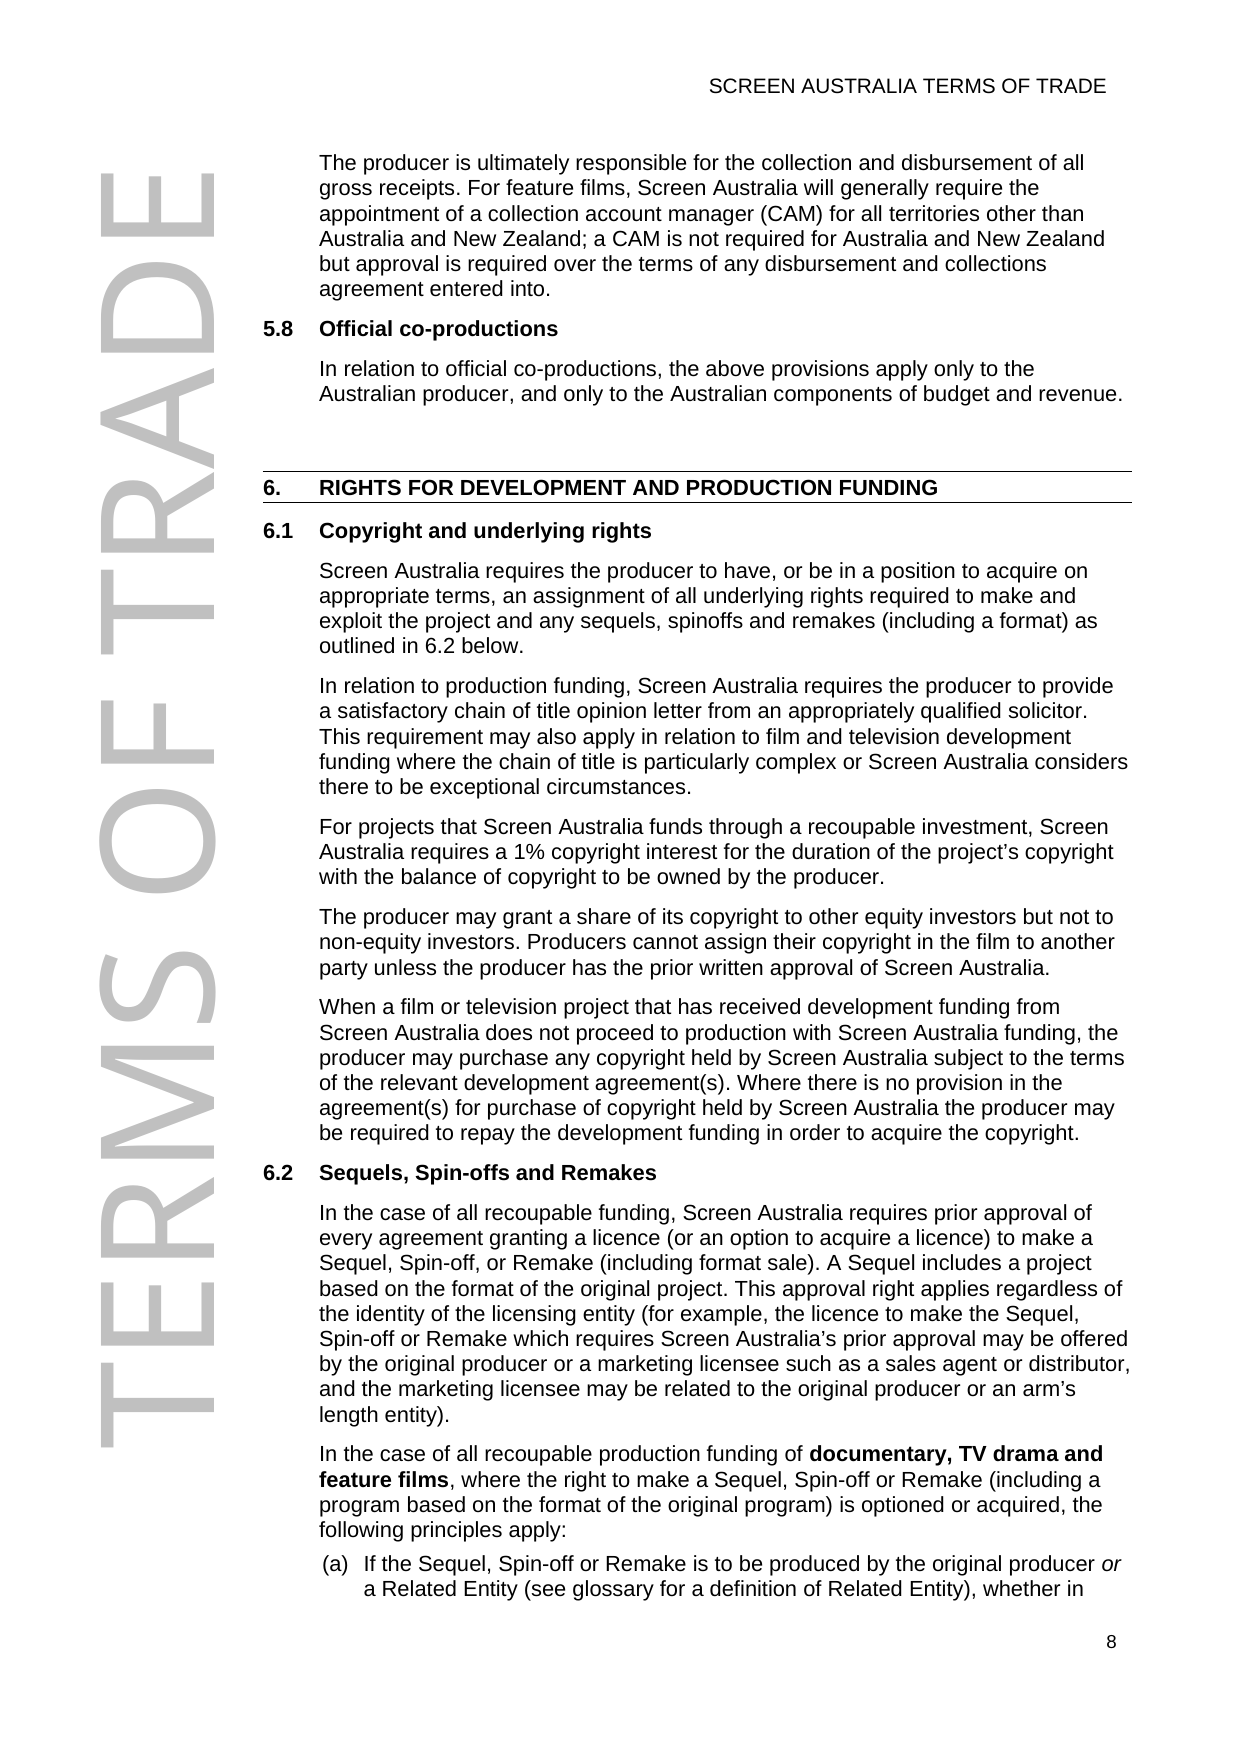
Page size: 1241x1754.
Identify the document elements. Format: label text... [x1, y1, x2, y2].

text For projects that Screen Australia funds through a recoupable investment, Screen Australia requires a 1% copyright interest for the duration of the project’s copyright with the balance of copyright to be owned by the producer. [319, 814, 1132, 889]
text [322, 1550, 1132, 1601]
text 6.2 Sequels, Spin-offs and Remakes [263, 1160, 1132, 1185]
text The producer is ultimately responsible for the collection and disbursement of all gross receipts. For feature films, Screen Australia will generally require the appointment of a collection account manager (CAM) for all territories other than Australia and New Zealand; a CAM is not required for Australia and New Zealand but approval is required over the terms of any disbursement and collections agreement entered into. [319, 150, 1132, 301]
text The producer may grant a share of its copyright to other equity investors but not to non-equity investors. Producers cannot assign their copyright in the film to another party unless the producer has the prior written approval of Screen Australia. [319, 904, 1132, 979]
text Screen Australia requires the producer to have, or be in a position to acquire on appropriate terms, an assignment of all underlying rights required to make and exploit the project and any sequels, spinoffs and remakes (including a format) as outlined in 6.2 below. [319, 558, 1132, 658]
text In the case of all recoupable production funding of documentary, TV drama and feature films, where the right to make a Sequel, Spin-off or Remake (including a program based on the format of the original program) is optioned or acquired, the following principles apply: [319, 1441, 1132, 1542]
text When a film or television project that has received development funding from Screen Australia does not proceed to production with Screen Australia funding, the producer may purchase any copyright held by Screen Australia subject to the terms of the relevant development agreement(s). Where there is no provision in the agreement(s) for purchase of copyright held by Screen Australia the producer may be required to repay the development funding in order to acquire the copyright. [319, 994, 1132, 1145]
text In the case of all recoupable funding, Screen Australia requires prior approval of every agreement granting a licence (or an option to acquire a licence) to make a Sequel, Spin-off, or Remake (including format sale). A Sequel includes a project based on the format of the original project. This approval right applies regardless of the identity of the licensing entity (for example, the licence to make the Sequel, Spin-off or Remake which requires Screen Australia’s prior approval may be offered by the original producer or a marketing licensee such as a sales agent or distributor, and the marketing licensee may be related to the original producer or an arm’s length entity). [319, 1200, 1132, 1427]
text 6. Rights for development and production funding [263, 472, 1132, 502]
text 5.8 Official co-productions [263, 316, 1132, 341]
text 6.1 Copyright and underlying rights [263, 518, 1132, 543]
text In relation to official co-productions, the above provisions apply only to the Australian producer, and only to the Australian components of budget and revenue. [319, 356, 1132, 406]
text In relation to production funding, Screen Australia requires the producer to provide a satisfactory chain of title opinion letter from an appropriately qualified solicitor. This requirement may also apply in relation to film and television development funding where the chain of title is particularly complex or Screen Australia considers there to be exceptional circumstances. [319, 673, 1132, 799]
